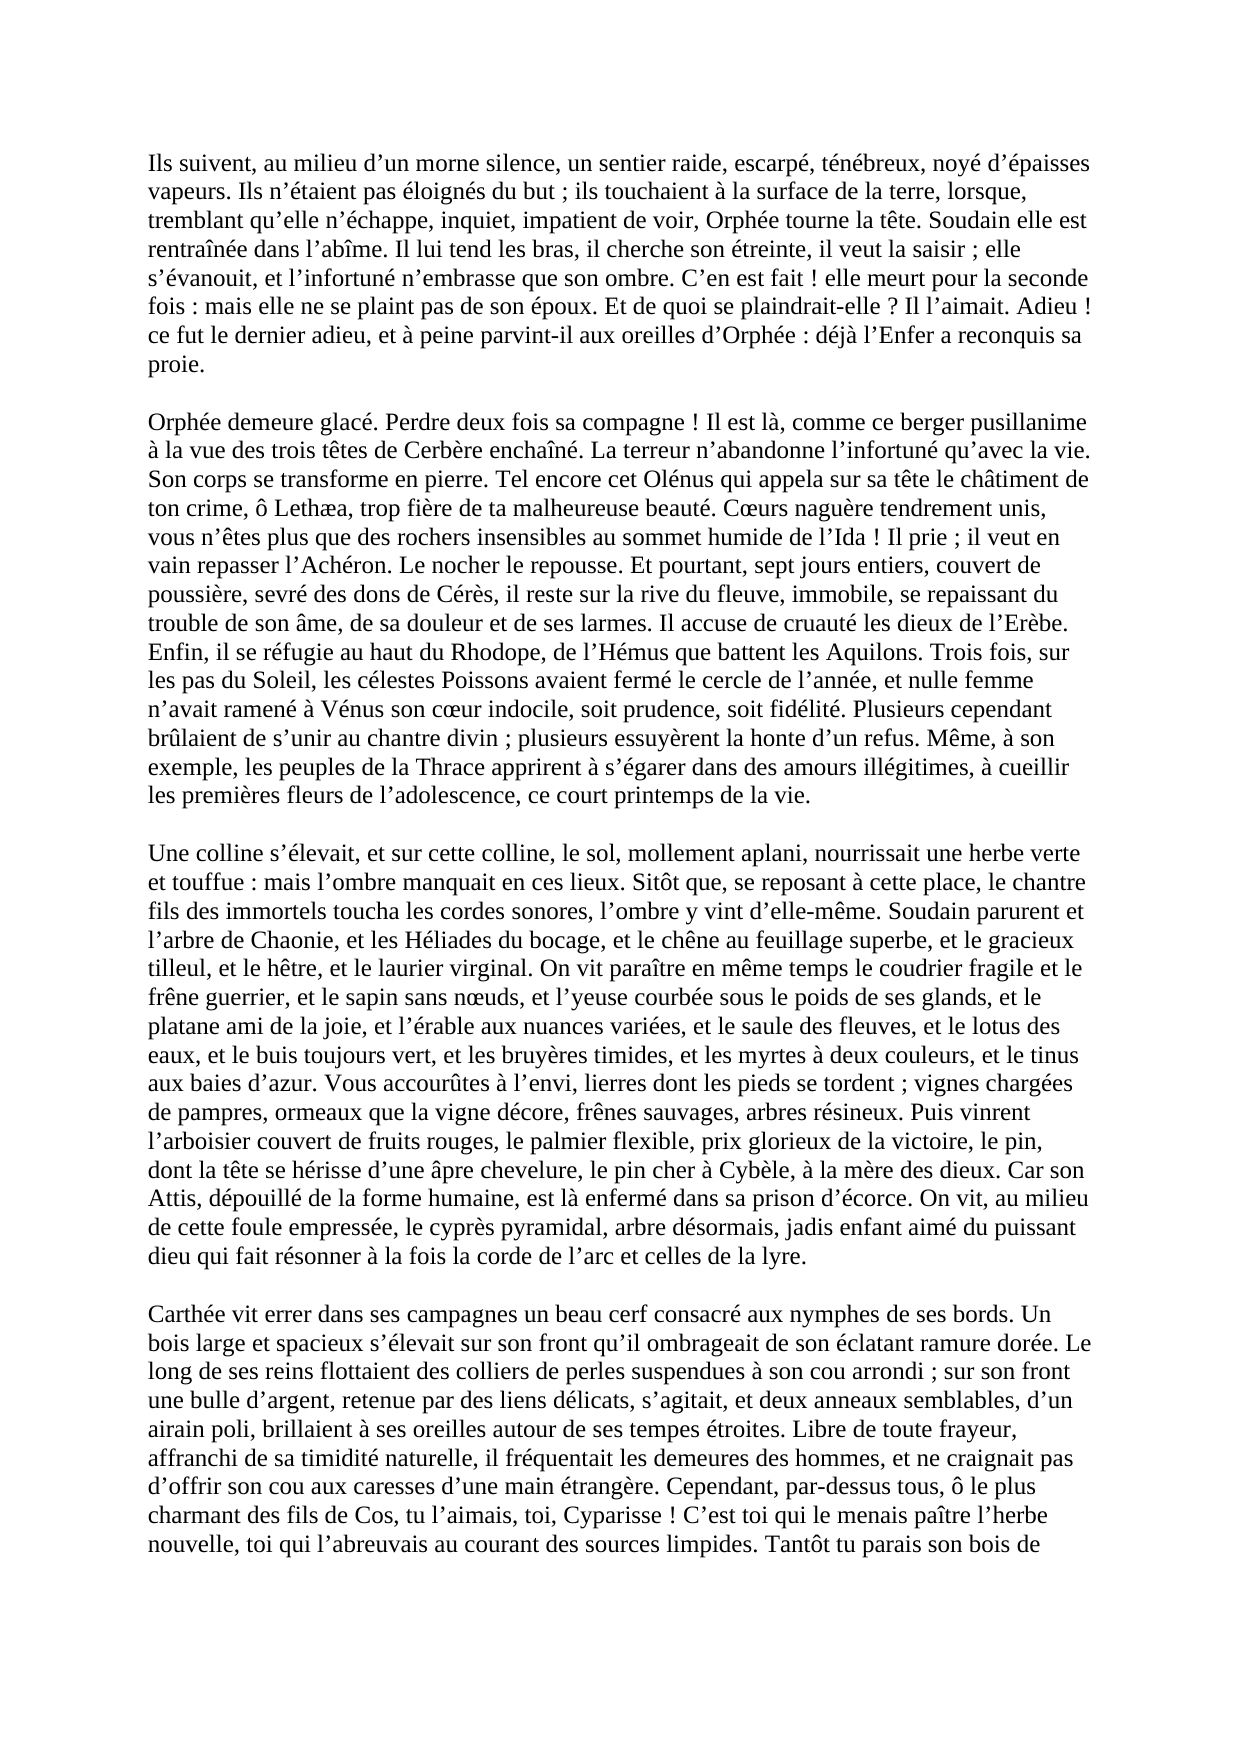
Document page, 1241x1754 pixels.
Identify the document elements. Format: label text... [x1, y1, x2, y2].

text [148, 1299, 1093, 1558]
text Une colline s’élevait, et sur cette colline, le sol, mollement aplani, nourrissait une herbe verte et touffue : mais l’ombre manquait en ces lieux. Sitôt que, se reposant à cette place, le chantre fils des immortels toucha les cordes sonores, l’ombre y vint d’elle-même. Soudain parurent et l’arbre de Chaonie, et les Héliades du bocage, et le chêne au feuillage superbe, et le gracieux tilleul, et le hêtre, et le laurier virginal. On vit paraître en même temps le coudrier fragile et le frêne guerrier, et le sapin sans nœuds, et l’yeuse courbée sous le poids de ses glands, et le platane ami de la joie, et l’érable aux nuances variées, et le saule des fleuves, et le lotus des eaux, et le buis toujours vert, et les bruyères timides, et les myrtes à deux couleurs, et le tinus aux baies d’azur. Vous accourûtes à l’envi, lierres dont les pieds se tordent ; vignes chargées de pampres, ormeaux que la vigne décore, frênes sauvages, arbres résineux. Puis vinrent l’arboisier couvert de fruits rouges, le palmier flexible, prix glorieux de la victoire, le pin, dont la tête se hérisse d’une âpre chevelure, le pin cher à Cybèle, à la mère des dieux. Car son Attis, dépouillé de la forme humaine, est là enfermé dans sa prison d’écorce. On vit, au milieu de cette foule empressée, le cyprès pyramidal, arbre désormais, jadis enfant aimé du puissant dieu qui fait résonner à la fois la corde de l’arc et celles de la lyre. [148, 838, 1093, 1270]
text Ils suivent, au milieu d’un morne silence, un sentier raide, escarpé, ténébreux, noyé d’épaisses vapeurs. Ils n’étaient pas éloignés du but ; ils touchaient à la surface de la terre, lorsque, tremblant qu’elle n’échappe, inquiet, impatient de voir, Orphée tourne la tête. Soudain elle est rentraînée dans l’abîme. Il lui tend les bras, il cherche son étreinte, il veut la saisir ; elle s’évanouit, et l’infortuné n’embrasse que son ombre. C’en est fait ! elle meurt pour la seconde fois : mais elle ne se plaint pas de son époux. Et de quoi se plaindrait-elle ? Il l’aimait. Adieu ! ce fut le dernier adieu, et à peine parvint-il aux oreilles d’Orphée : déjà l’Enfer a reconquis sa proie. [148, 148, 1093, 378]
text Orphée demeure glacé. Perdre deux fois sa compagne ! Il est là, comme ce berger pusillanime à la vue des trois têtes de Cerbère enchaîné. La terreur n’abandonne l’infortuné qu’avec la vie. Son corps se transforme en pierre. Tel encore cet Olénus qui appela sur sa tête le châtiment de ton crime, ô Lethæa, trop fière de ta malheureuse beauté. Cœurs naguère tendrement unis, vous n’êtes plus que des rochers insensibles au sommet humide de l’Ida ! Il prie ; il veut en vain repasser l’Achéron. Le nocher le repousse. Et pourtant, sept jours entiers, couvert de poussière, sevré des dons de Cérès, il reste sur la rive du fleuve, immobile, se repaissant du trouble de son âme, de sa douleur et de ses larmes. Il accuse de cruauté les dieux de l’Erèbe. Enfin, il se réfugie au haut du Rhodope, de l’Hémus que battent les Aquilons. Trois fois, sur les pas du Soleil, les célestes Poissons avaient fermé le cercle de l’année, et nulle femme n’avait ramené à Vénus son cœur indocile, soit prudence, soit fidélité. Plusieurs cependant brûlaient de s’unir au chantre divin ; plusieurs essuyèrent la honte d’un refus. Même, à son exemple, les peuples de la Thrace apprirent à s’égarer dans des amours illégitimes, à cueillir les premières fleurs de l’adolescence, ce court printemps de la vie. [148, 407, 1093, 809]
